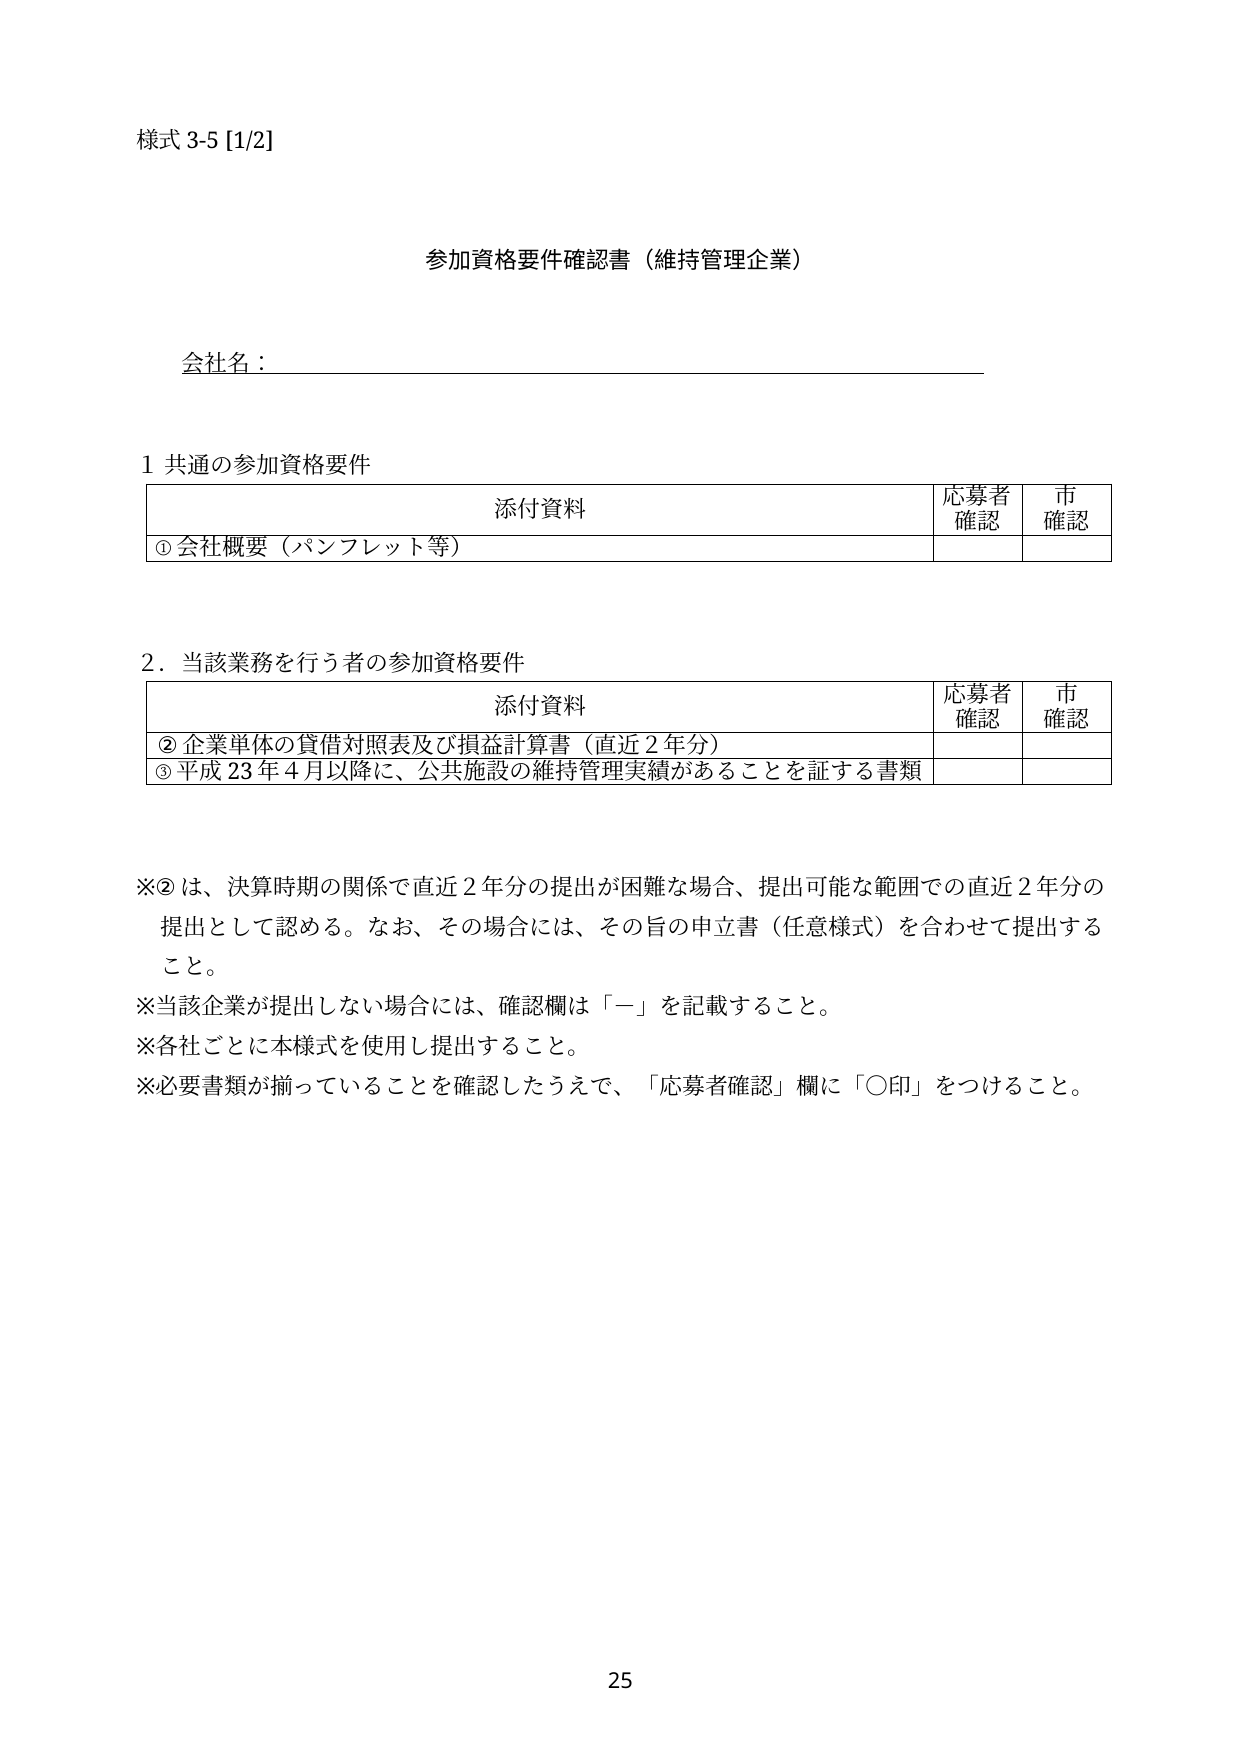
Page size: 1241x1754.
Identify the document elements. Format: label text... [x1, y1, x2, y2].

table_header 市 確認 [1023, 485, 1111, 534]
text ※②は、決算時期の関係で直近２年分の提出が困難な場合、提出可能な範囲での直近２年分の提出として認める。なお、その場合には、その旨の申立書（任意様式）を合わせて提出すること。 [136, 865, 1105, 985]
text ※当該企業が提出しない場合には、確認欄は「－」を記載すること。 [136, 985, 1105, 1025]
text 会社名： [136, 341, 1104, 381]
table_cell [1023, 759, 1111, 784]
table_cell ②企業単体の貸借対照表及び損益計算書（直近２年分） [147, 733, 933, 758]
table_cell [1023, 733, 1111, 758]
table_header 応募者 確認 [934, 682, 1022, 732]
text ※必要書類が揃っていることを確認したうえで、「応募者確認」欄に「○印」をつけること。 [136, 1065, 1105, 1104]
subtitle 参加資格要件確認書（維持管理企業） [136, 239, 1104, 279]
table_header 市 確認 [1023, 682, 1111, 732]
text ※各社ごとに本様式を使用し提出すること。 [136, 1025, 1105, 1065]
subtitle 様式3-5 [1/2] [136, 119, 1104, 159]
table_cell [934, 759, 1022, 784]
table_cell ③平成23年４月以降に、公共施設の維持管理実績があることを証する書類 [147, 759, 933, 784]
table_cell [934, 536, 1022, 561]
table_cell ①会社概要（パンフレット等） [147, 536, 933, 561]
text ２．当該業務を行う者の参加資格要件 [136, 641, 1104, 681]
table_cell [934, 733, 1022, 758]
table_header 添付資料 [147, 682, 933, 732]
text １ 共通の参加資格要件 [136, 443, 1104, 483]
table_header 応募者 確認 [934, 485, 1022, 534]
table_header 添付資料 [147, 485, 933, 534]
table_cell [1023, 536, 1111, 561]
